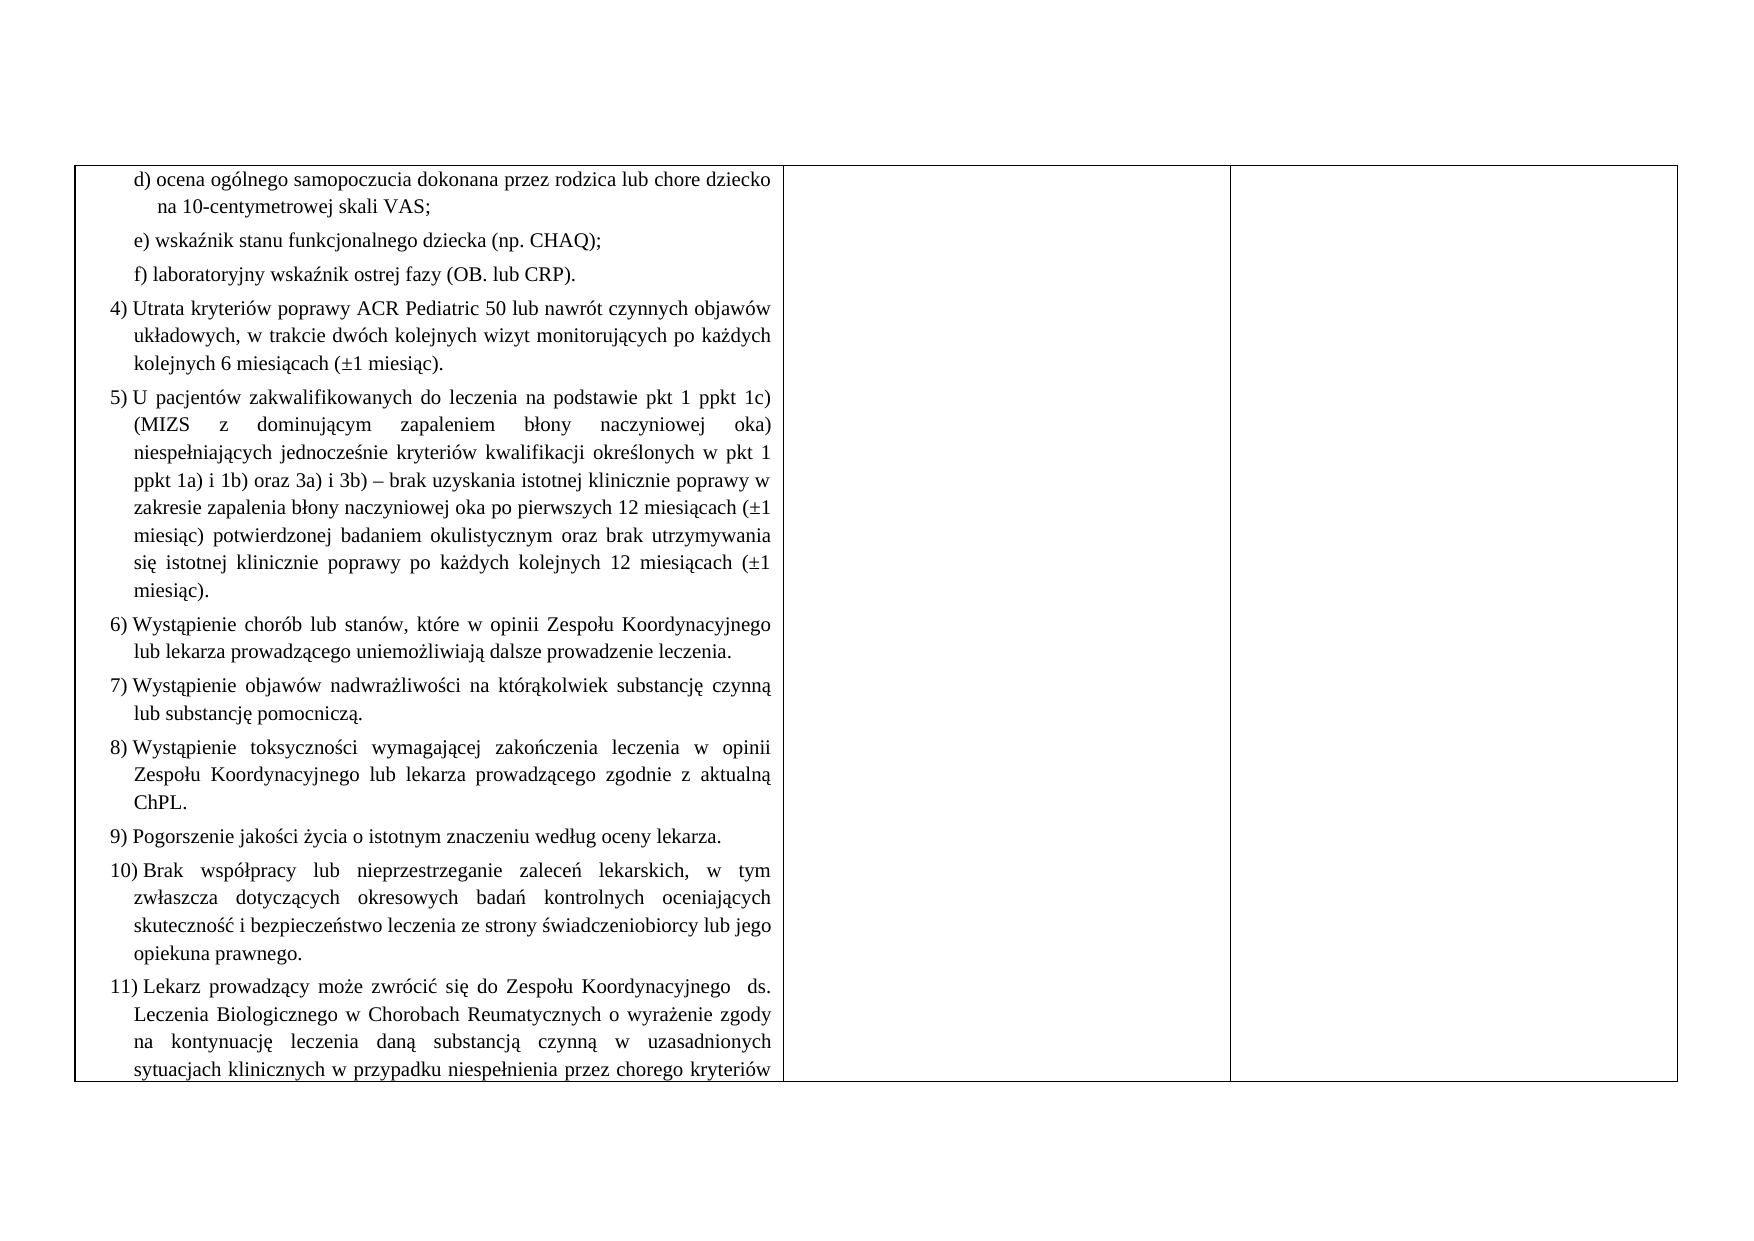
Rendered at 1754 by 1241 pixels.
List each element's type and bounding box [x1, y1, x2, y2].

table_cell [1231, 166, 1677, 1081]
table_cell [784, 166, 1230, 1081]
table_cell [76, 166, 783, 1081]
